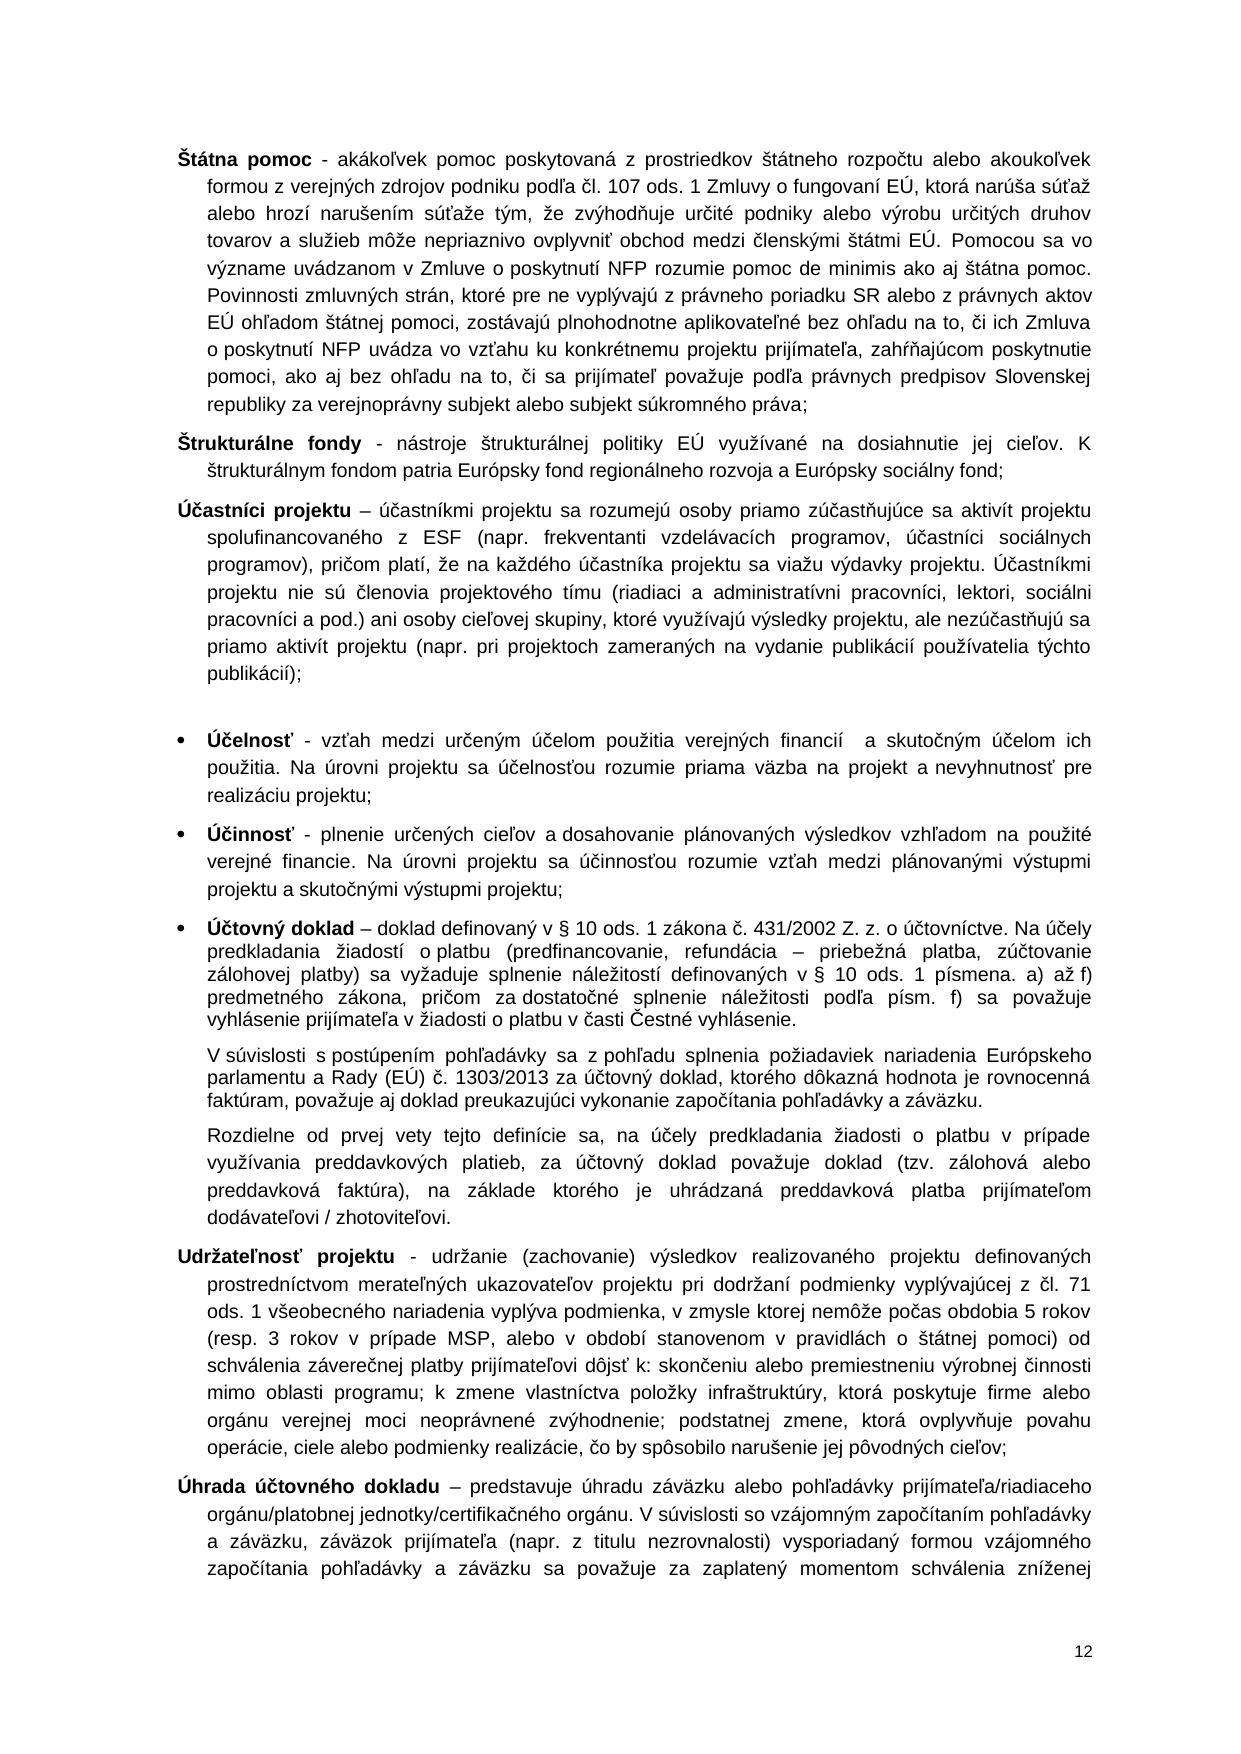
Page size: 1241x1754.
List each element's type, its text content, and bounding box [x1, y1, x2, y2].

text Štátna pomoc - akákoľvek pomoc poskytovaná z prostriedkov štátneho rozpočtu alebo akoukoľvek formou z verejných zdrojov podniku podľa čl. 107 ods. 1 Zmluvy o fungovaní EÚ, ktorá narúša súťaž alebo hrozí narušením súťaže tým, že zvýhodňuje určité podniky alebo výrobu určitých druhov tovarov a služieb môže nepriaznivo ovplyvniť obchod medzi členskými štátmi EÚ. Pomocou sa vo význame uvádzanom v Zmluve o poskytnutí NFP rozumie pomoc de minimis ako aj štátna pomoc. Povinnosti zmluvných strán, ktoré pre ne vyplývajú z právneho poriadku SR alebo z právnych aktov EÚ ohľadom štátnej pomoci, zostávajú plnohodnotne aplikovateľné bez ohľadu na to, či ich Zmluva o poskytnutí NFP uvádza vo vzťahu ku konkrétnemu projektu prijímateľa, zahŕňajúcom poskytnutie pomoci, ako aj bez ohľadu na to, či sa prijímateľ považuje podľa právnych predpisov Slovenskej republiky za verejnoprávny subjekt alebo subjekt súkromného práva; [177, 148, 1092, 415]
list Účelnosť - vzťah medzi určeným účelom použitia verejných financií a skutočným účelom ich použitia. Na úrovni projektu sa účelnosťou rozumie priama väzba na projekt a nevyhnutnosť pre realizáciu projektu; [177, 729, 1092, 806]
list Účtovný doklad – doklad definovaný v § 10 ods. 1 zákona č. 431/2002 Z. z. o účtovníctve. Na účely predkladania žiadostí o platbu (predfinancovanie, refundácia – priebežná platba, zúčtovanie zálohovej platby) sa vyžaduje splnenie náležitostí definovaných v § 10 ods. 1 písmena. a) až f) predmetného zákona, pričom za dostatočné splnenie náležitosti podľa písm. f) sa považuje vyhlásenie prijímateľa v žiadosti o platbu v časti Čestné vyhlásenie. [177, 917, 1092, 1031]
list Účinnosť - plnenie určených cieľov a dosahovanie plánovaných výsledkov vzhľadom na použité verejné financie. Na úrovni projektu sa účinnosťou rozumie vzťah medzi plánovanými výstupmi projektu a skutočnými výstupmi projektu; [177, 823, 1092, 900]
text Účastníci projektu – účastníkmi projektu sa rozumejú osoby priamo zúčastňujúce sa aktivít projektu spolufinancovaného z ESF (napr. frekventanti vzdelávacích programov, účastníci sociálnych programov), pričom platí, že na každého účastníka projektu sa viažu výdavky projektu. Účastníkmi projektu nie sú členovia projektového tímu (riadiaci a administratívni pracovníci, lektori, sociálni pracovníci a pod.) ani osoby cieľovej skupiny, ktoré využívajú výsledky projektu, ale nezúčastňujú sa priamo aktivít projektu (napr. pri projektoch zameraných na vydanie publikácií používatelia týchto publikácií); [177, 499, 1092, 712]
text V súvislosti s postúpením pohľadávky sa z pohľadu splnenia požiadaviek nariadenia Európskeho parlamentu a Rady (EÚ) č. 1303/2013 za účtovný doklad, ktorého dôkazná hodnota je rovnocenná faktúram, považuje aj doklad preukazujúci vykonanie započítania pohľadávky a záväzku. [207, 1043, 1092, 1112]
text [177, 1475, 1092, 1579]
text Udržateľnosť projektu - udržanie (zachovanie) výsledkov realizovaného projektu definovaných prostredníctvom merateľných ukazovateľov projektu pri dodržaní podmienky vyplývajúcej z čl. 71 ods. 1 všeobecného nariadenia vyplýva podmienka, v zmysle ktorej nemôže počas obdobia 5 rokov (resp. 3 rokov v prípade MSP, alebo v období stanovenom v pravidlách o štátnej pomoci) od schválenia záverečnej platby prijímateľovi dôjsť k: skončeniu alebo premiestneniu výrobnej činnosti mimo oblasti programu; k zmene vlastníctva položky infraštruktúry, ktorá poskytuje firme alebo orgánu verejnej moci neoprávnené zvýhodnenie; podstatnej zmene, ktorá ovplyvňuje povahu operácie, ciele alebo podmienky realizácie, čo by spôsobilo narušenie jej pôvodných cieľov; [177, 1245, 1092, 1458]
text Rozdielne od prvej vety tejto definície sa, na účely predkladania žiadosti o platbu v prípade využívania preddavkových platieb, za účtovný doklad považuje doklad (tzv. zálohová alebo preddavková faktúra), na základe ktorého je uhrádzaná preddavková platba prijímateľom dodávateľovi / zhotoviteľovi. [207, 1124, 1092, 1228]
text Štrukturálne fondy - nástroje štrukturálnej politiky EÚ využívané na dosiahnutie jej cieľov. K štrukturálnym fondom patria Európsky fond regionálneho rozvoja a Európsky sociálny fond; [177, 432, 1092, 482]
